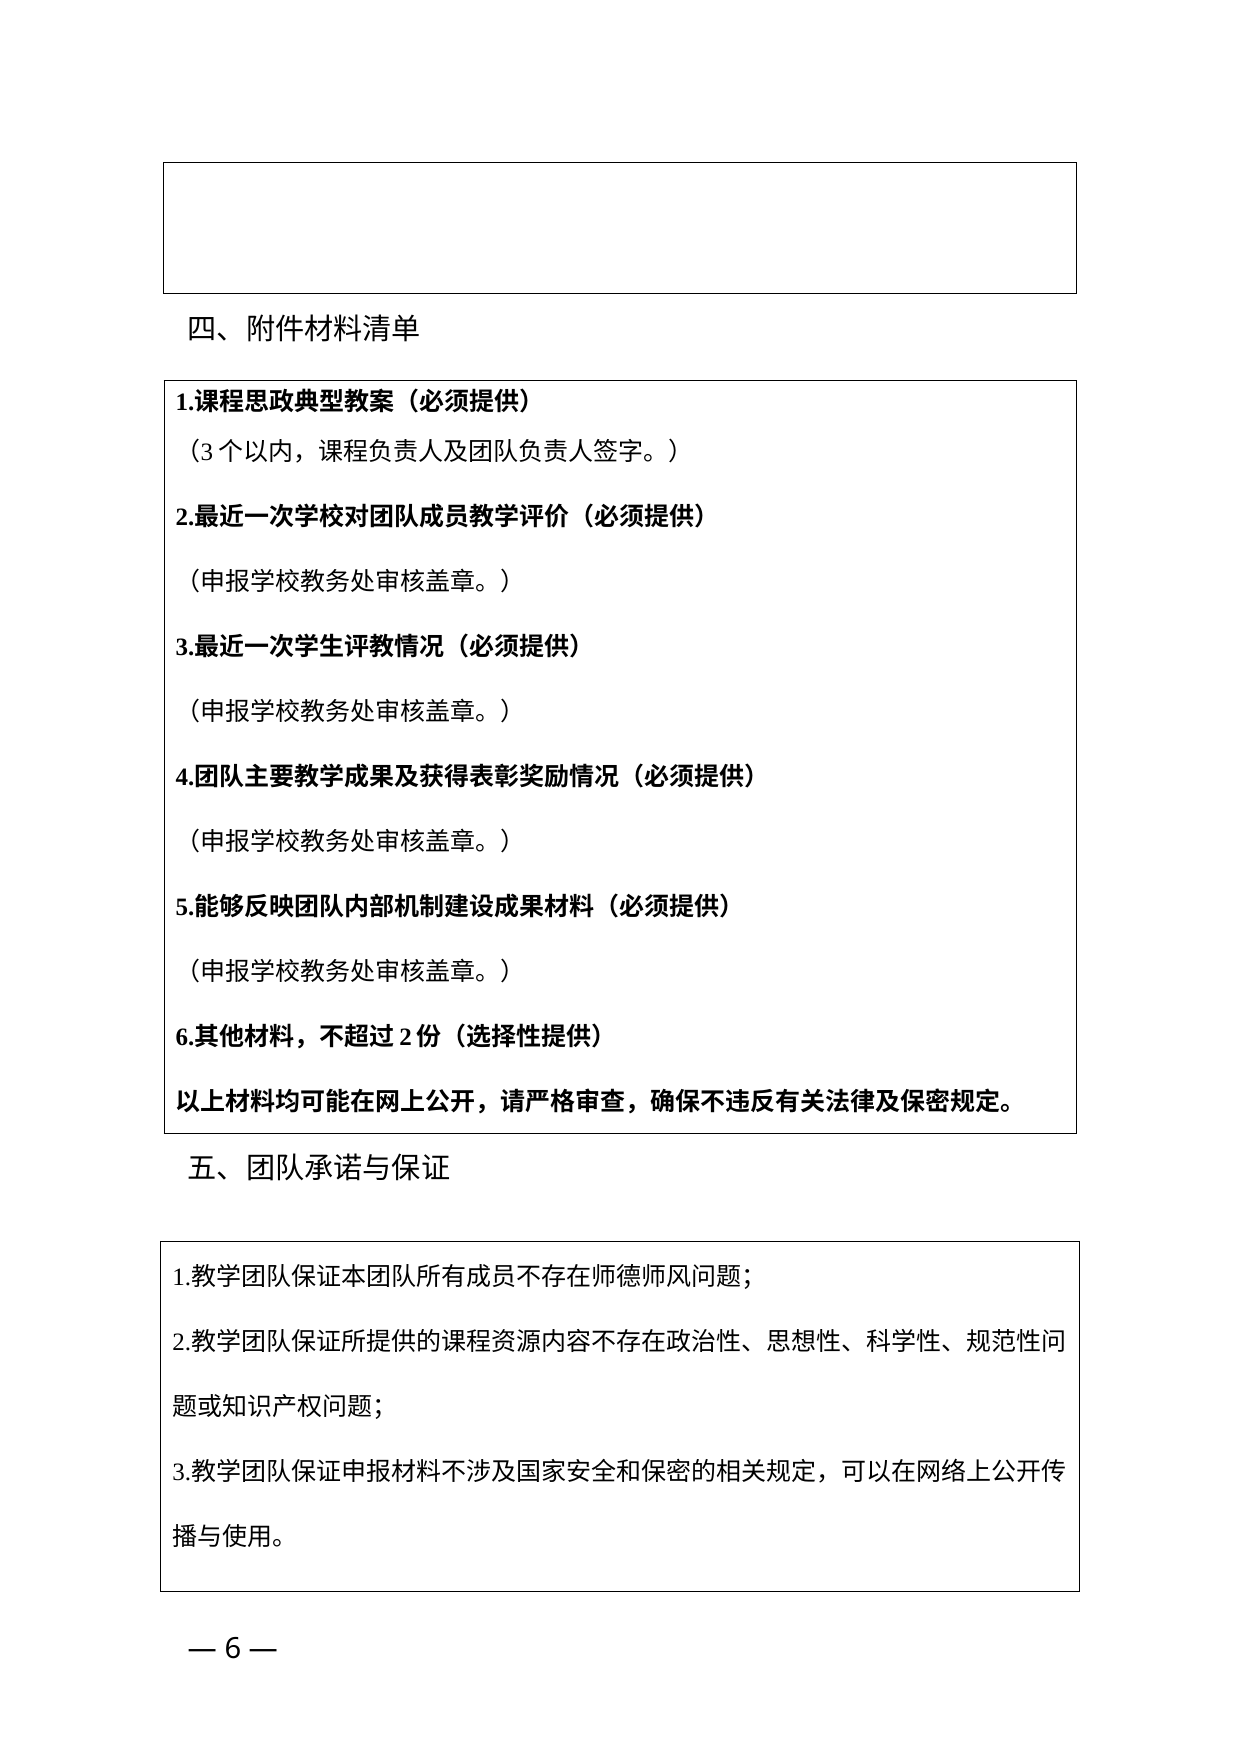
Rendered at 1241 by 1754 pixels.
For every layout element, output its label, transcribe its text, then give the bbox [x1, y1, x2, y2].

text 五、团队承诺与保证 [187, 1134, 1033, 1198]
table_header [161, 1242, 1079, 1591]
table_header 1.课程思政典型教案（必须提供） （3个以内，课程负责人及团队负责人签字。） 2.最近一次学校对团队成员教学评价（必须提供） （申报学校教务处审核盖章。） 3.最近一次学生评教情况（必须提供） （申报学校教务处审核盖章。） 团队主要教学成果及获得表彰奖励情况（必须提供） （申报学校教务处审核盖章。） 能够反映团队内部机制建设成果材料（必须提供） （申报学校教务处审核盖章。） 6.其他材料，不超过2份（选择性提供） 以上材料均可能在网上公开，请严格审查，确保不违反有关法律及保密规定。 [165, 381, 1076, 1132]
text 四、附件材料清单 [187, 294, 1059, 359]
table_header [164, 163, 1076, 293]
